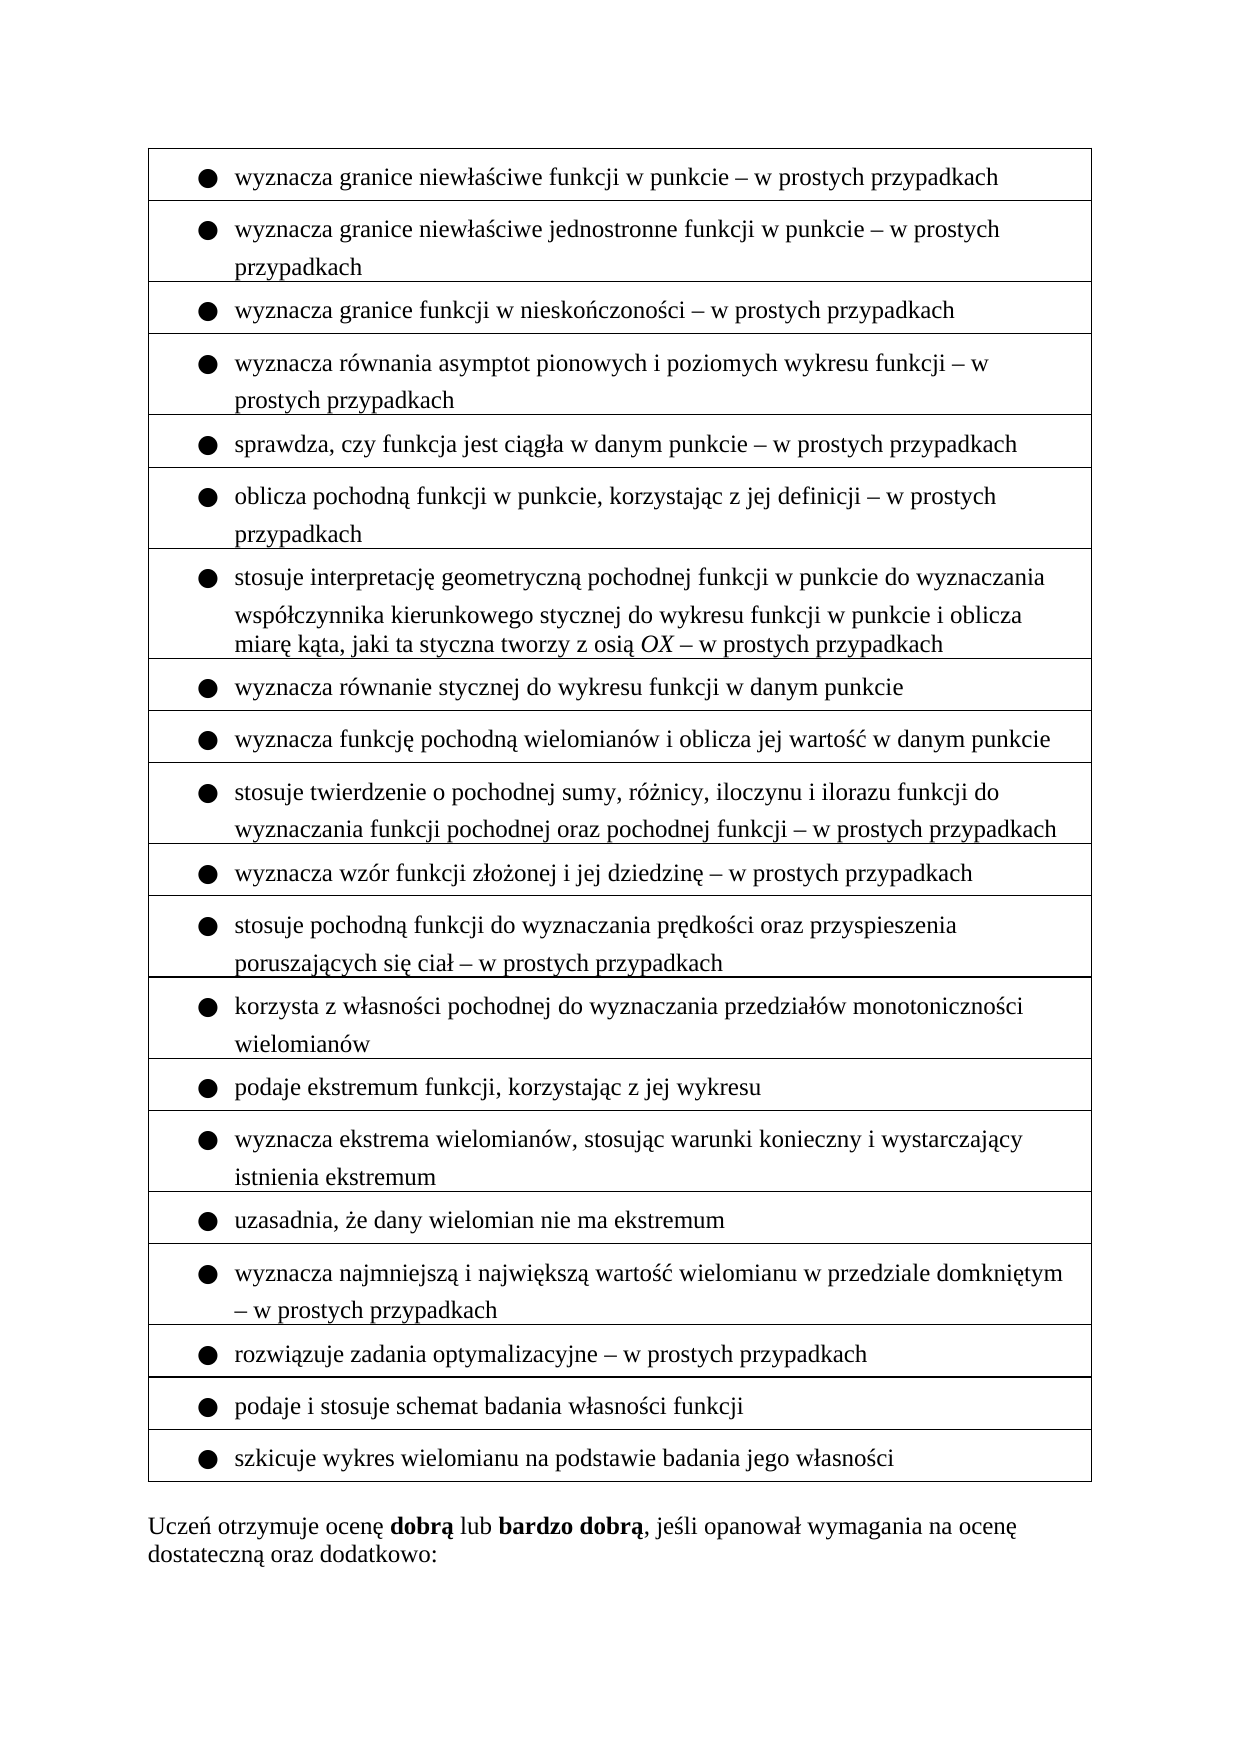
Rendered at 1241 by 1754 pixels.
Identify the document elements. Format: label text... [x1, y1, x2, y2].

table_cell sprawdza, czy funkcja jest ciągła w danym punkcie – w prostych przypadkach [149, 415, 1091, 467]
table_cell podaje i stosuje schemat badania własności funkcji [149, 1378, 1091, 1429]
table_cell wyznacza granice funkcji w nieskończoności – w prostych przypadkach [149, 282, 1091, 333]
table_cell korzysta z własności pochodnej do wyznaczania przedziałów monotoniczności wielomianów [149, 978, 1091, 1057]
table_cell oblicza pochodną funkcji w punkcie, korzystając z jej definicji – w prostych przypadkach [149, 468, 1091, 548]
table_cell uzasadnia, że dany wielomian nie ma ekstremum [149, 1192, 1091, 1243]
table_cell szkicuje wykres wielomianu na podstawie badania jego własności [149, 1430, 1091, 1481]
table_cell stosuje twierdzenie o pochodnej sumy, różnicy, iloczynu i ilorazu funkcji do wyznaczania funkcji pochodnej oraz pochodnej funkcji – w prostych przypadkach [149, 763, 1091, 843]
table_cell stosuje pochodną funkcji do wyznaczania prędkości oraz przyspieszenia poruszających się ciał – w prostych przypadkach [149, 896, 1091, 976]
table_cell podaje ekstremum funkcji, korzystając z jej wykresu [149, 1059, 1091, 1110]
table_cell wyznacza funkcję pochodną wielomianów i oblicza jej wartość w danym punkcie [149, 711, 1091, 762]
table_cell wyznacza granice niewłaściwe jednostronne funkcji w punkcie – w prostych przypadkach [149, 201, 1091, 281]
table_cell stosuje interpretację geometryczną pochodnej funkcji w punkcie do wyznaczania współczynnika kierunkowego stycznej do wykresu funkcji w punkcie i oblicza miarę kąta, jaki ta styczna tworzy z osią OX – w prostych przypadkach [149, 549, 1091, 657]
table_cell wyznacza równanie stycznej do wykresu funkcji w danym punkcie [149, 659, 1091, 710]
table_cell wyznacza granice niewłaściwe funkcji w punkcie – w prostych przypadkach [149, 149, 1091, 200]
text Uczeń otrzymuje ocenę dobrą lub bardzo dobrą, jeśli opanował wymagania na ocenę dostateczną oraz dodatkowo: [148, 1511, 1093, 1568]
table_cell wyznacza wzór funkcji złożonej i jej dziedzinę – w prostych przypadkach [149, 844, 1091, 895]
table_cell wyznacza równania asymptot pionowych i poziomych wykresu funkcji – w prostych przypadkach [149, 334, 1091, 414]
table_cell rozwiązuje zadania optymalizacyjne – w prostych przypadkach [149, 1325, 1091, 1376]
table_cell wyznacza ekstrema wielomianów, stosując warunki konieczny i wystarczający istnienia ekstremum [149, 1111, 1091, 1191]
table_cell wyznacza najmniejszą i największą wartość wielomianu w przedziale domkniętym – w prostych przypadkach [149, 1244, 1091, 1324]
